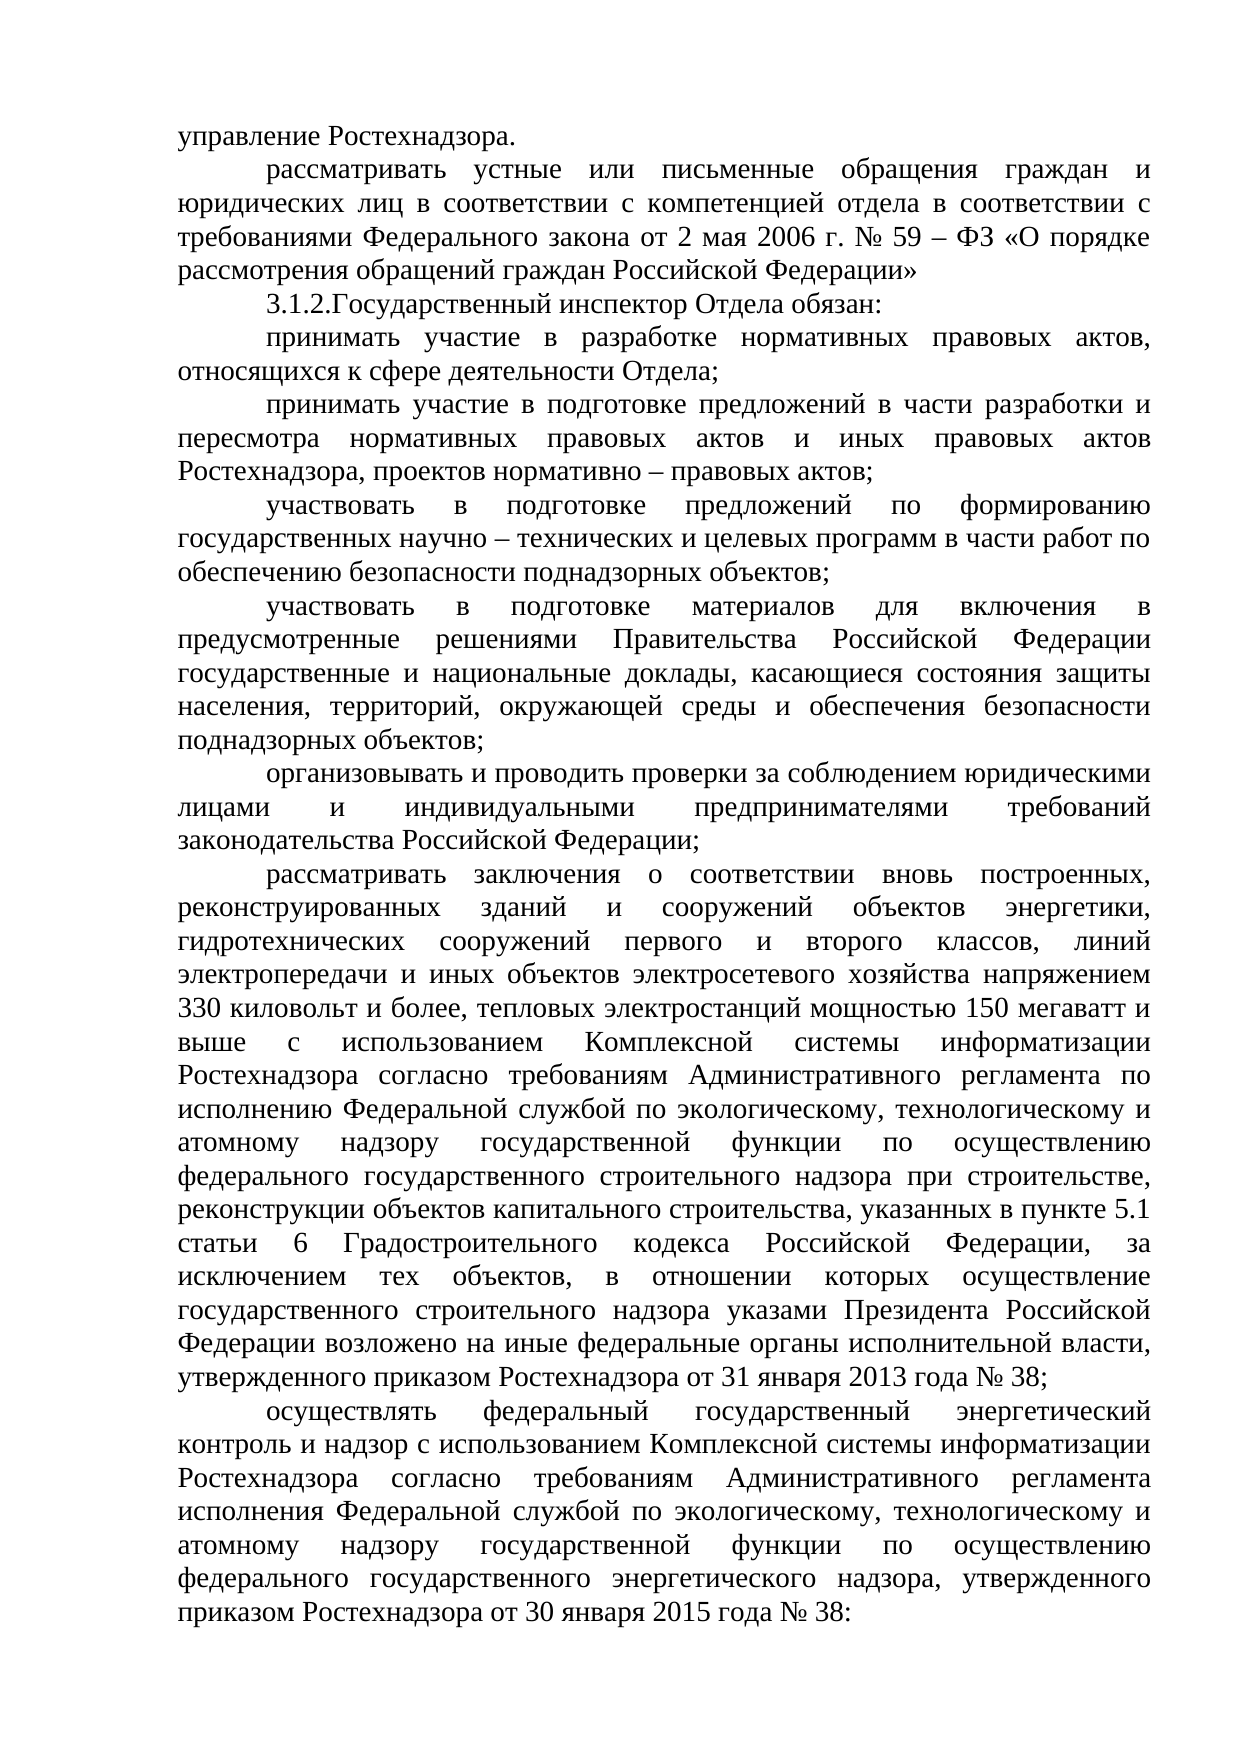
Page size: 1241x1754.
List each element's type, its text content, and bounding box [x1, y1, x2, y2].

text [177, 118, 1152, 152]
text 3.1.2.Государственный инспектор Отдела обязан: [177, 286, 1152, 319]
text принимать участие в разработке нормативных правовых актов, относящихся к сфере деятельности Отдела; [177, 319, 1152, 386]
text участвовать в подготовке материалов для включения в предусмотренные решениями Правительства Российской Федерации государственные и национальные доклады, касающиеся состояния защиты населения, территорий, окружающей среды и обеспечения безопасности поднадзорных объектов; [177, 588, 1152, 755]
text рассматривать заключения о соответствии вновь построенных, реконструированных зданий и сооружений объектов энергетики, гидротехнических сооружений первого и второго классов, линий электропередачи и иных объектов электросетевого хозяйства напряжением 330 киловольт и более, тепловых электростанций мощностью 150 мегаватт и выше с использованием Комплексной системы информатизации Ростехнадзора согласно требованиям Административного регламента по исполнению Федеральной службой по экологическому, технологическому и атомному надзору государственной функции по осуществлению федерального государственного строительного надзора при строительстве, реконструкции объектов капитального строительства, указанных в пункте 5.1 статьи 6 Градостроительного кодекса Российской Федерации, за исключением тех объектов, в отношении которых осуществление государственного строительного надзора указами Президента Российской Федерации возложено на иные федеральные органы исполнительной власти, утвержденного приказом Ростехнадзора от 31 января 2013 года № 38; [177, 856, 1152, 1393]
text осуществлять федеральный государственный энергетический контроль и надзор с использованием Комплексной системы информатизации Ростехнадзора согласно требованиям Административного регламента исполнения Федеральной службой по экологическому, технологическому и атомному надзору государственной функции по осуществлению федерального государственного энергетического надзора, утвержденного приказом Ростехнадзора от 30 января 2015 года № 38: [177, 1393, 1152, 1627]
text организовывать и проводить проверки за соблюдением юридическими лицами и индивидуальными предпринимателями требований законодательства Российской Федерации; [177, 755, 1152, 856]
text участвовать в подготовке предложений по формированию государственных научно – технических и целевых программ в части работ по обеспечению безопасности поднадзорных объектов; [177, 487, 1152, 588]
text принимать участие в подготовке предложений в части разработки и пересмотра нормативных правовых актов и иных правовых актов Ростехнадзора, проектов нормативно – правовых актов; [177, 386, 1152, 487]
text рассматривать устные или письменные обращения граждан и юридических лиц в соответствии с компетенцией отдела в соответствии с требованиями Федерального закона от 2 мая 2006 г. № 59 – ФЗ «О порядке рассмотрения обращений граждан Российской Федерации» [177, 152, 1152, 286]
